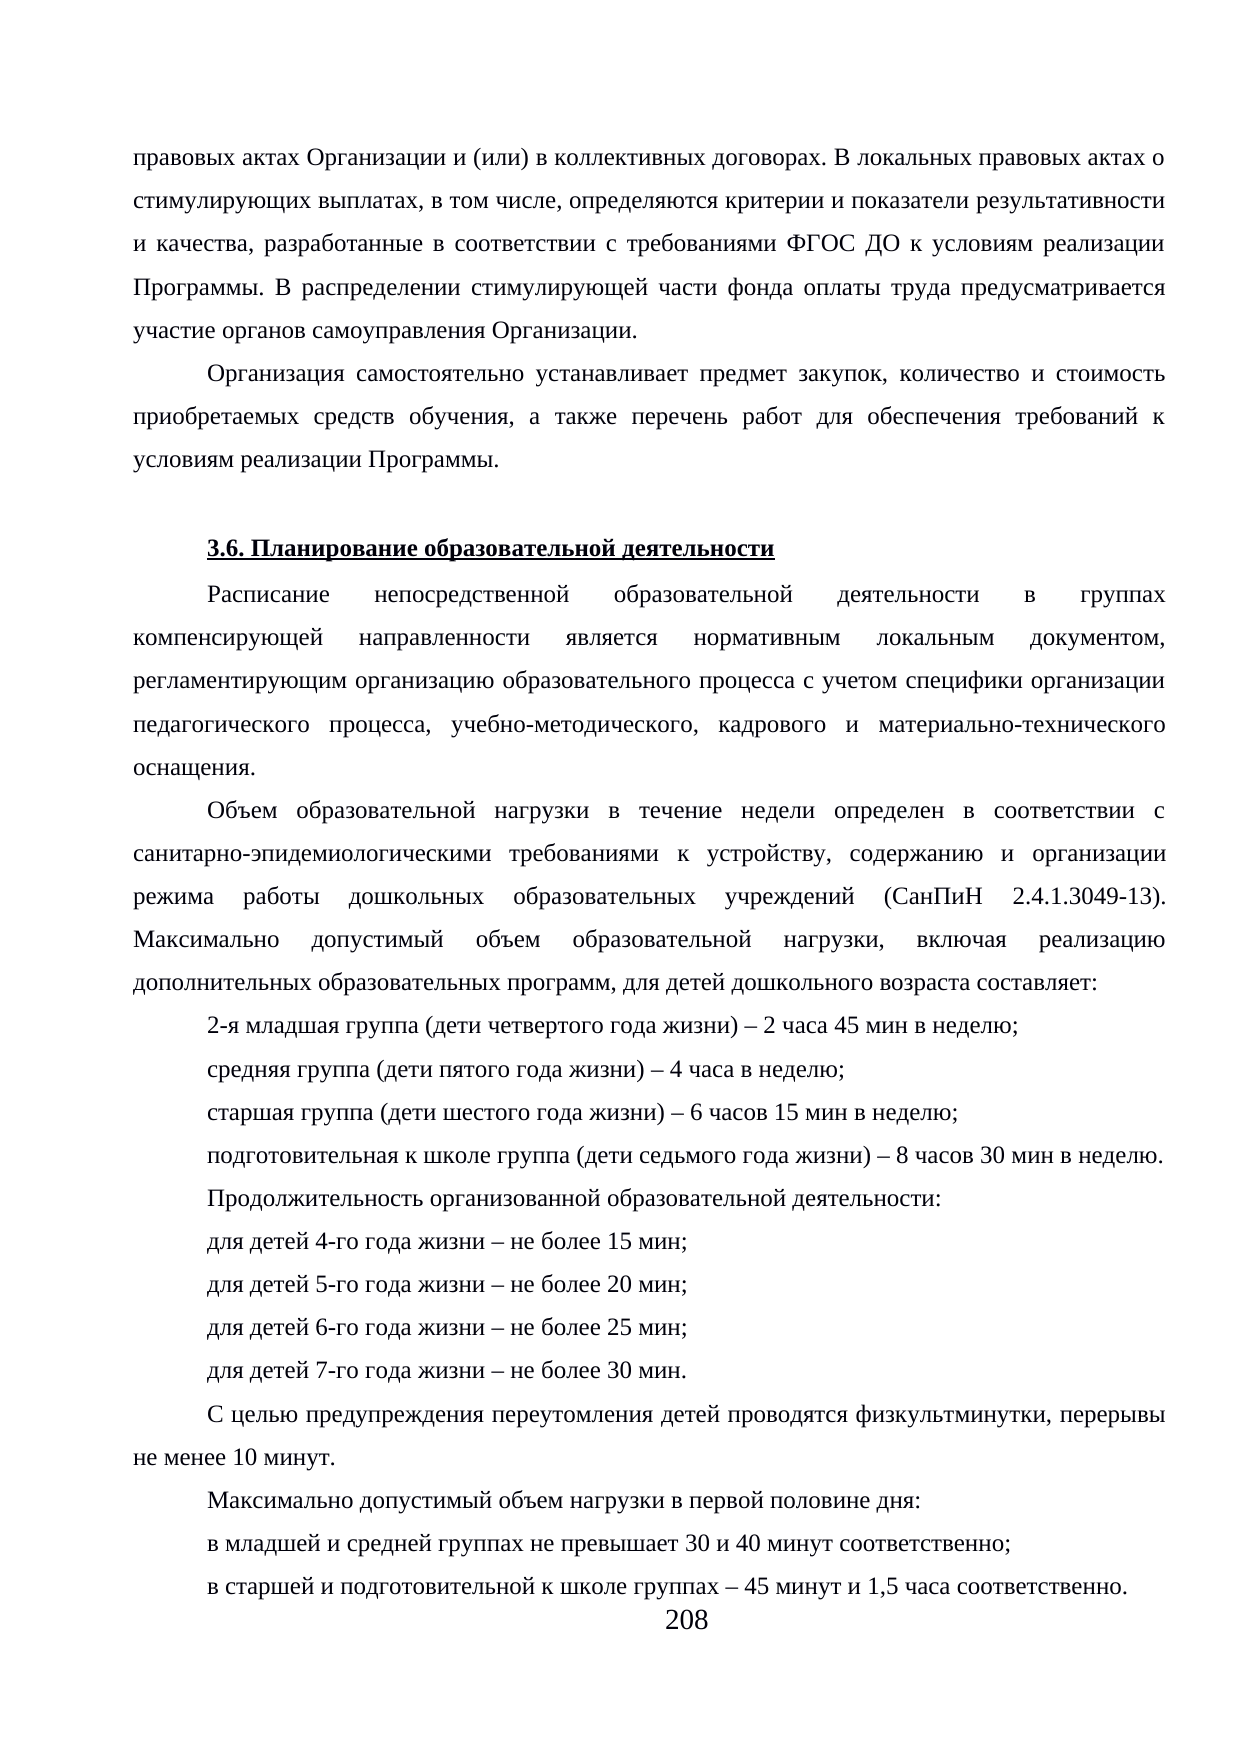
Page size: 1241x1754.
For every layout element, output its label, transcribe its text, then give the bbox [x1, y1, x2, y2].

text в младшей и средней группах не превышает 30 и 40 минут соответственно; [133, 1528, 1166, 1557]
text 2-я младшая группа (дети четвертого года жизни) – 2 часа 45 мин в неделю; [133, 1011, 1166, 1039]
text 3.6. Планирование образовательной деятельности [133, 533, 1166, 562]
text для детей 6-го года жизни – не более 25 мин; [133, 1312, 1166, 1341]
text старшая группа (дети шестого года жизни) – 6 часов 15 мин в неделю; [133, 1097, 1166, 1126]
text Максимально допустимый объем нагрузки в первой половине дня: [133, 1485, 1166, 1514]
text для детей 7-го года жизни – не более 30 мин. [133, 1356, 1166, 1384]
text подготовительная к школе группа (дети седьмого года жизни) – 8 часов 30 мин в неделю. [133, 1140, 1166, 1169]
text для детей 4-го года жизни – не более 15 мин; [133, 1226, 1166, 1255]
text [133, 142, 1166, 343]
text С целью предупреждения переутомления детей проводятся физкультминутки, перерывы не менее 10 минут. [133, 1399, 1166, 1471]
text Объем образовательной нагрузки в течение недели определен в соответствии с санитарно-эпидемиологическими требованиями к устройству, содержанию и организации режима работы дошкольных образовательных учреждений (СанПиН 2.4.1.3049-13). Максимально допустимый объем образовательной нагрузки, включая реализацию дополнительных образовательных программ, для детей дошкольного возраста составляет: [133, 795, 1166, 996]
text средняя группа (дети пятого года жизни) – 4 часа в неделю; [133, 1054, 1166, 1082]
text Расписание непосредственной образовательной деятельности в группах компенсирующей направленности является нормативным локальным документом, регламентирующим организацию образовательного процесса с учетом специфики организации педагогического процесса, учебно-методического, кадрового и материально-технического оснащения. [133, 579, 1166, 781]
text в старшей и подготовительной к школе группах – 45 минут и 1,5 часа соответственно. [133, 1571, 1166, 1600]
text для детей 5-го года жизни – не более 20 мин; [133, 1269, 1166, 1298]
text Организация самостоятельно устанавливает предмет закупок, количество и стоимость приобретаемых средств обучения, а также перечень работ для обеспечения требований к условиям реализации Программы. [133, 358, 1166, 473]
text Продолжительность организованной образовательной деятельности: [133, 1183, 1166, 1212]
